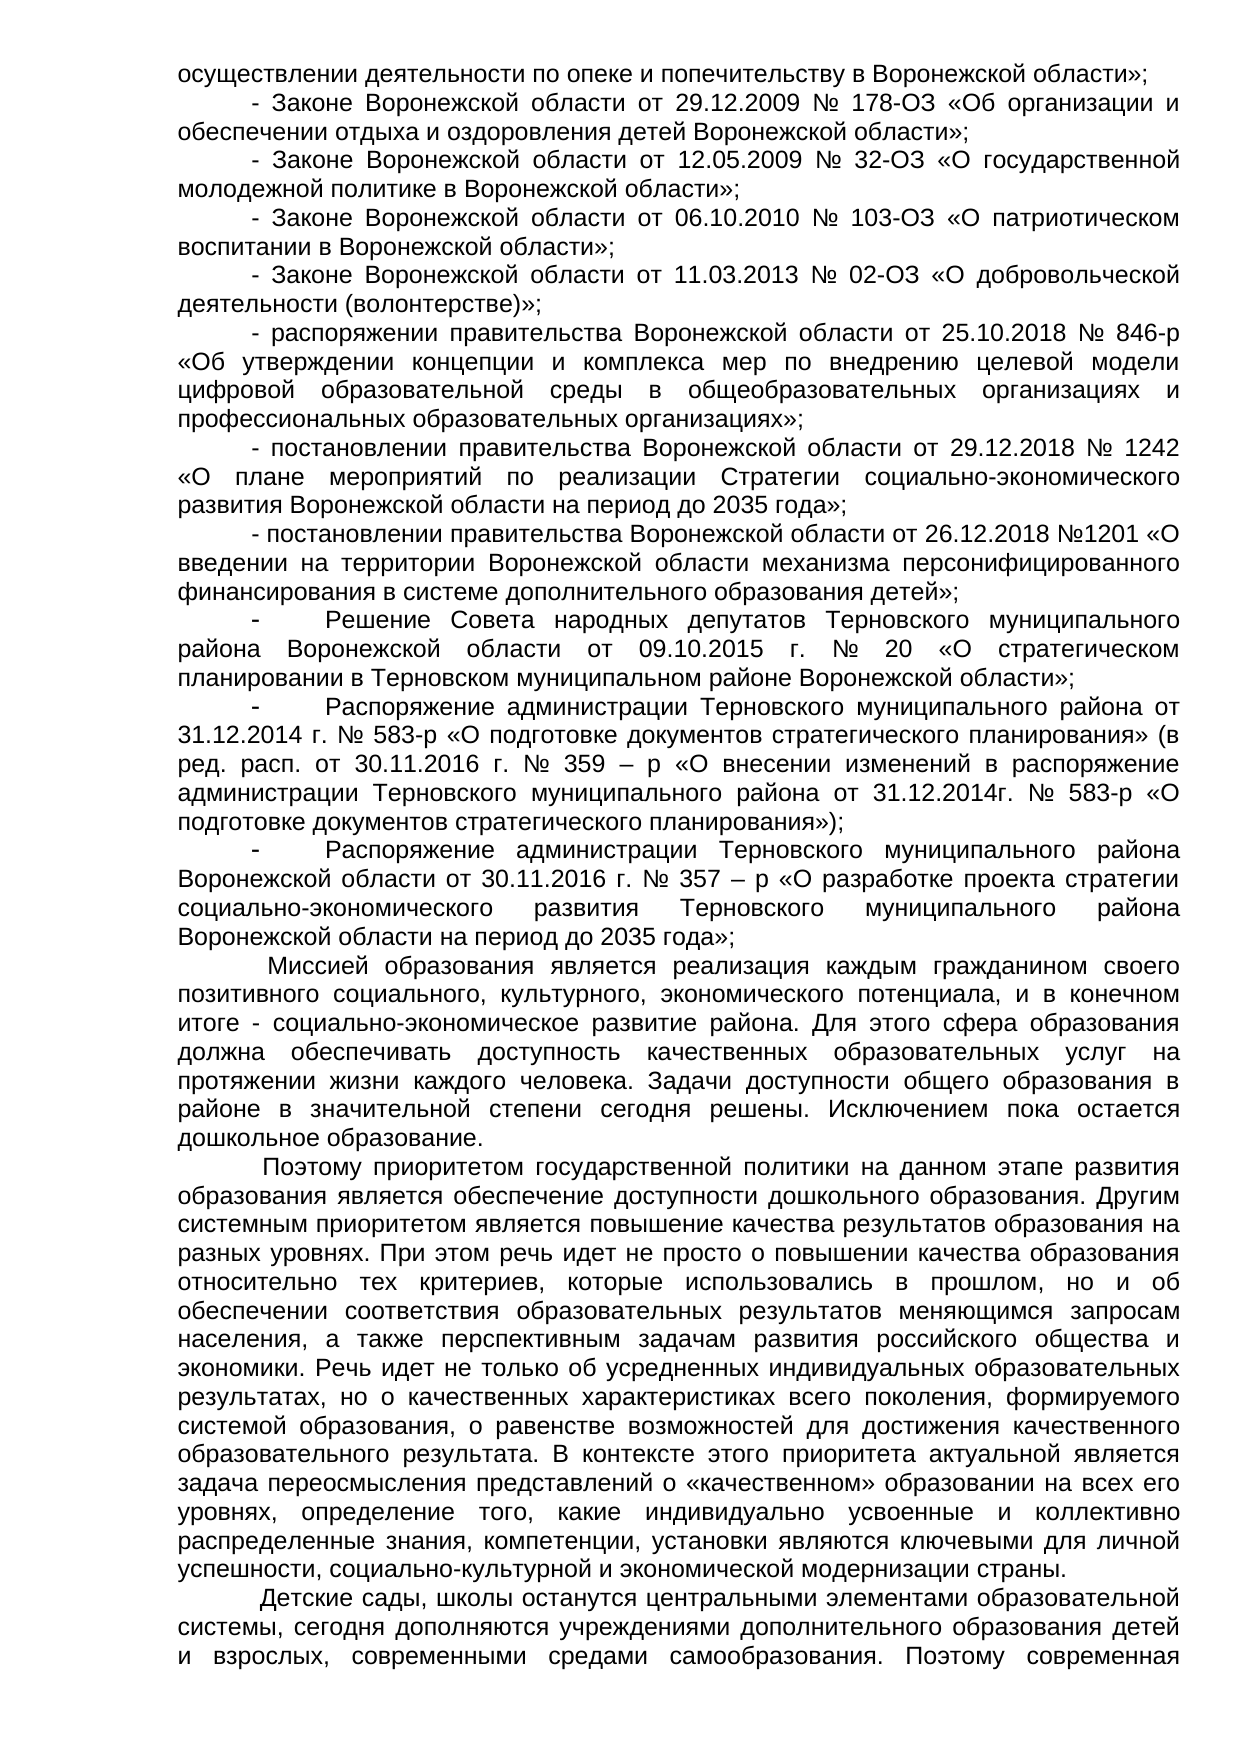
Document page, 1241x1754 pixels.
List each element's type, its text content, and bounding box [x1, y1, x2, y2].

text - Законе Воронежской области от 12.05.2009 № 32-ОЗ «О государственной молодежной политике в Воронежской области»; [177, 145, 1181, 203]
text - Законе Воронежской области от 06.10.2010 № 103-ОЗ «О патриотическом воспитании в Воронежской области»; [177, 203, 1181, 260]
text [177, 1583, 1181, 1669]
text - Законе Воронежской области от 11.03.2013 № 02-ОЗ «О добровольческой деятельности (волонтерстве)»; [177, 260, 1181, 318]
text - постановлении правительства Воронежской области от 29.12.2018 № 1242 «О плане мероприятий по реализации Стратегии социально-экономического развития Воронежской области на период до 2035 года»; [177, 433, 1181, 519]
list Распоряжение администрации Терновского муниципального района Воронежской области от 30.11.2016 г. № 357 – р «О разработке проекта стратегии социально-экономического развития Терновского муниципального района Воронежской области на период до 2035 года»; [177, 836, 1181, 951]
text - Законе Воронежской области от 29.12.2009 № 178-ОЗ «Об организации и обеспечении отдыха и оздоровления детей Воронежской области»; [177, 88, 1181, 145]
list Распоряжение администрации Терновского муниципального района от 31.12.2014 г. № 583-р «О подготовке документов стратегического планирования» (в ред. расп. от 30.11.2016 г. № 359 – р «О внесении изменений в распоряжение администрации Терновского муниципального района от 31.12.2014г. № 583-р «О подготовке документов стратегического планирования»); [177, 692, 1181, 836]
list Решение Совета народных депутатов Терновского муниципального района Воронежской области от 09.10.2015 г. № 20 «О стратегическом планировании в Терновском муниципальном районе Воронежской области»; [177, 605, 1181, 692]
text Миссией образования является реализация каждым гражданином своего позитивного социального, культурного, экономического потенциала, и в конечном итоге - социально-экономическое развитие района. Для этого сфера образования должна обеспечивать доступность качественных образовательных услуг на протяжении жизни каждого человека. Задачи доступности общего образования в районе в значительной степени сегодня решены. Исключением пока остается дошкольное образование. [177, 951, 1181, 1152]
text - распоряжении правительства Воронежской области от 25.10.2018 № 846-р «Об утверждении концепции и комплекса мер по внедрению целевой модели цифровой образовательной среды в общеобразовательных организациях и профессиональных образовательных организациях»; [177, 318, 1181, 433]
text Поэтому приоритетом государственной политики на данном этапе развития образования является обеспечение доступности дошкольного образования. Другим системным приоритетом является повышение качества результатов образования на разных уровнях. При этом речь идет не просто о повышении качества образования относительно тех критериев, которые использовались в прошлом, но и об обеспечении соответствия образовательных результатов меняющимся запросам населения, а также перспективным задачам развития российского общества и экономики. Речь идет не только об усредненных индивидуальных образовательных результатах, но о качественных характеристиках всего поколения, формируемого системой образования, о равенстве возможностей для достижения качественного образовательного результата. В контексте этого приоритета актуальной является задача переосмысления представлений о «качественном» образовании на всех его уровнях, определение того, какие индивидуально усвоенные и коллективно распределенные знания, компетенции, установки являются ключевыми для личной успешности, социально-культурной и экономической модернизации страны. [177, 1152, 1181, 1583]
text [177, 59, 1181, 88]
text - постановлении правительства Воронежской области от 26.12.2018 №1201 «О введении на территории Воронежской области механизма персонифицированного финансирования в системе дополнительного образования детей»; [177, 519, 1181, 605]
